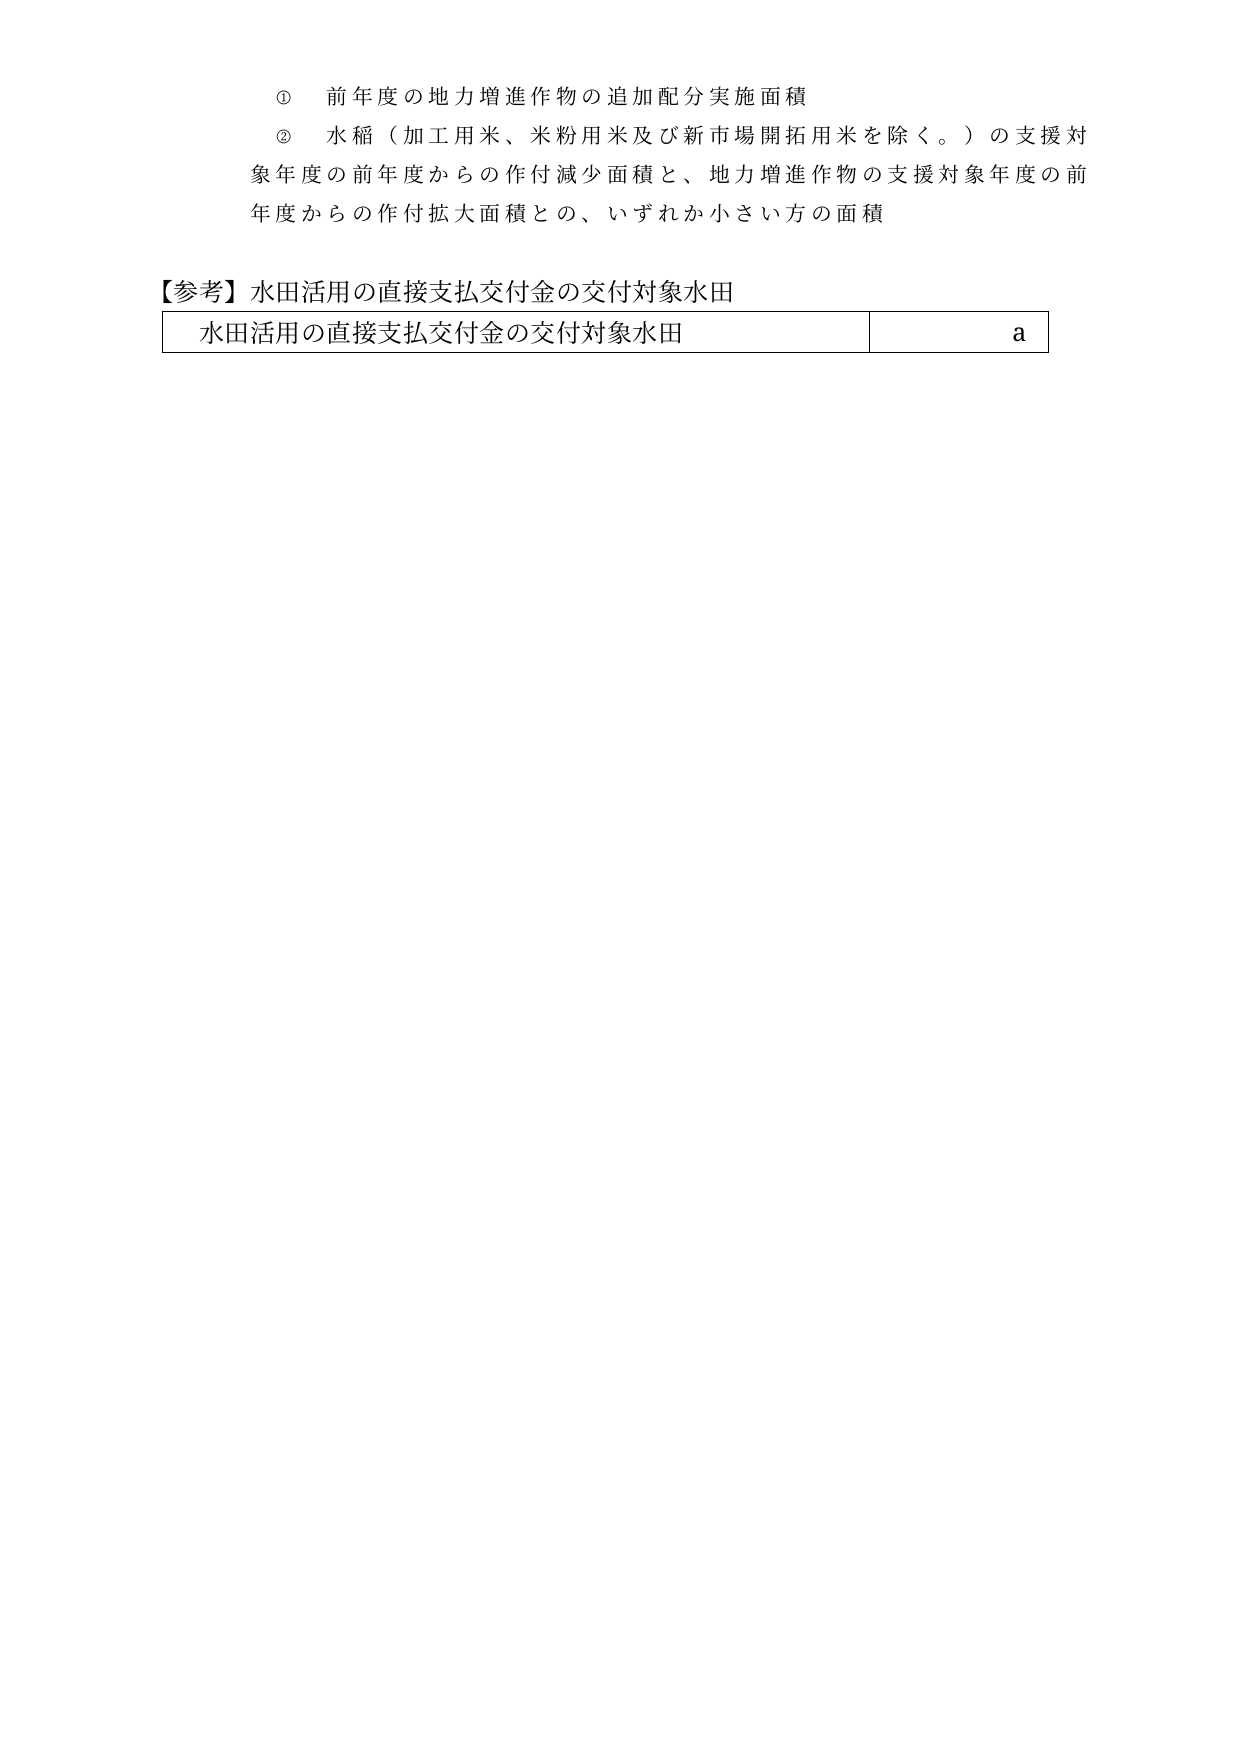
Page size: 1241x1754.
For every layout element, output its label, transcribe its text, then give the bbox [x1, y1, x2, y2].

table_header 水田活用の直接支払交付金の交付対象水田 [163, 312, 869, 352]
text ② 水稲（加工用米、米粉用米及び新市場開拓用米を除く。）の支援対象年度の前年度からの作付減少面積と、地力増進作物の支援対象年度の前年度からの作付拡大面積との、いずれか小さい方の面積 [237, 115, 1092, 232]
text 【参考】水田活用の直接支払交付金の交付対象水田 [148, 271, 1092, 311]
text ① 前年度の地力増進作物の追加配分実施面積 [237, 76, 1092, 115]
table_header a [870, 312, 1048, 352]
